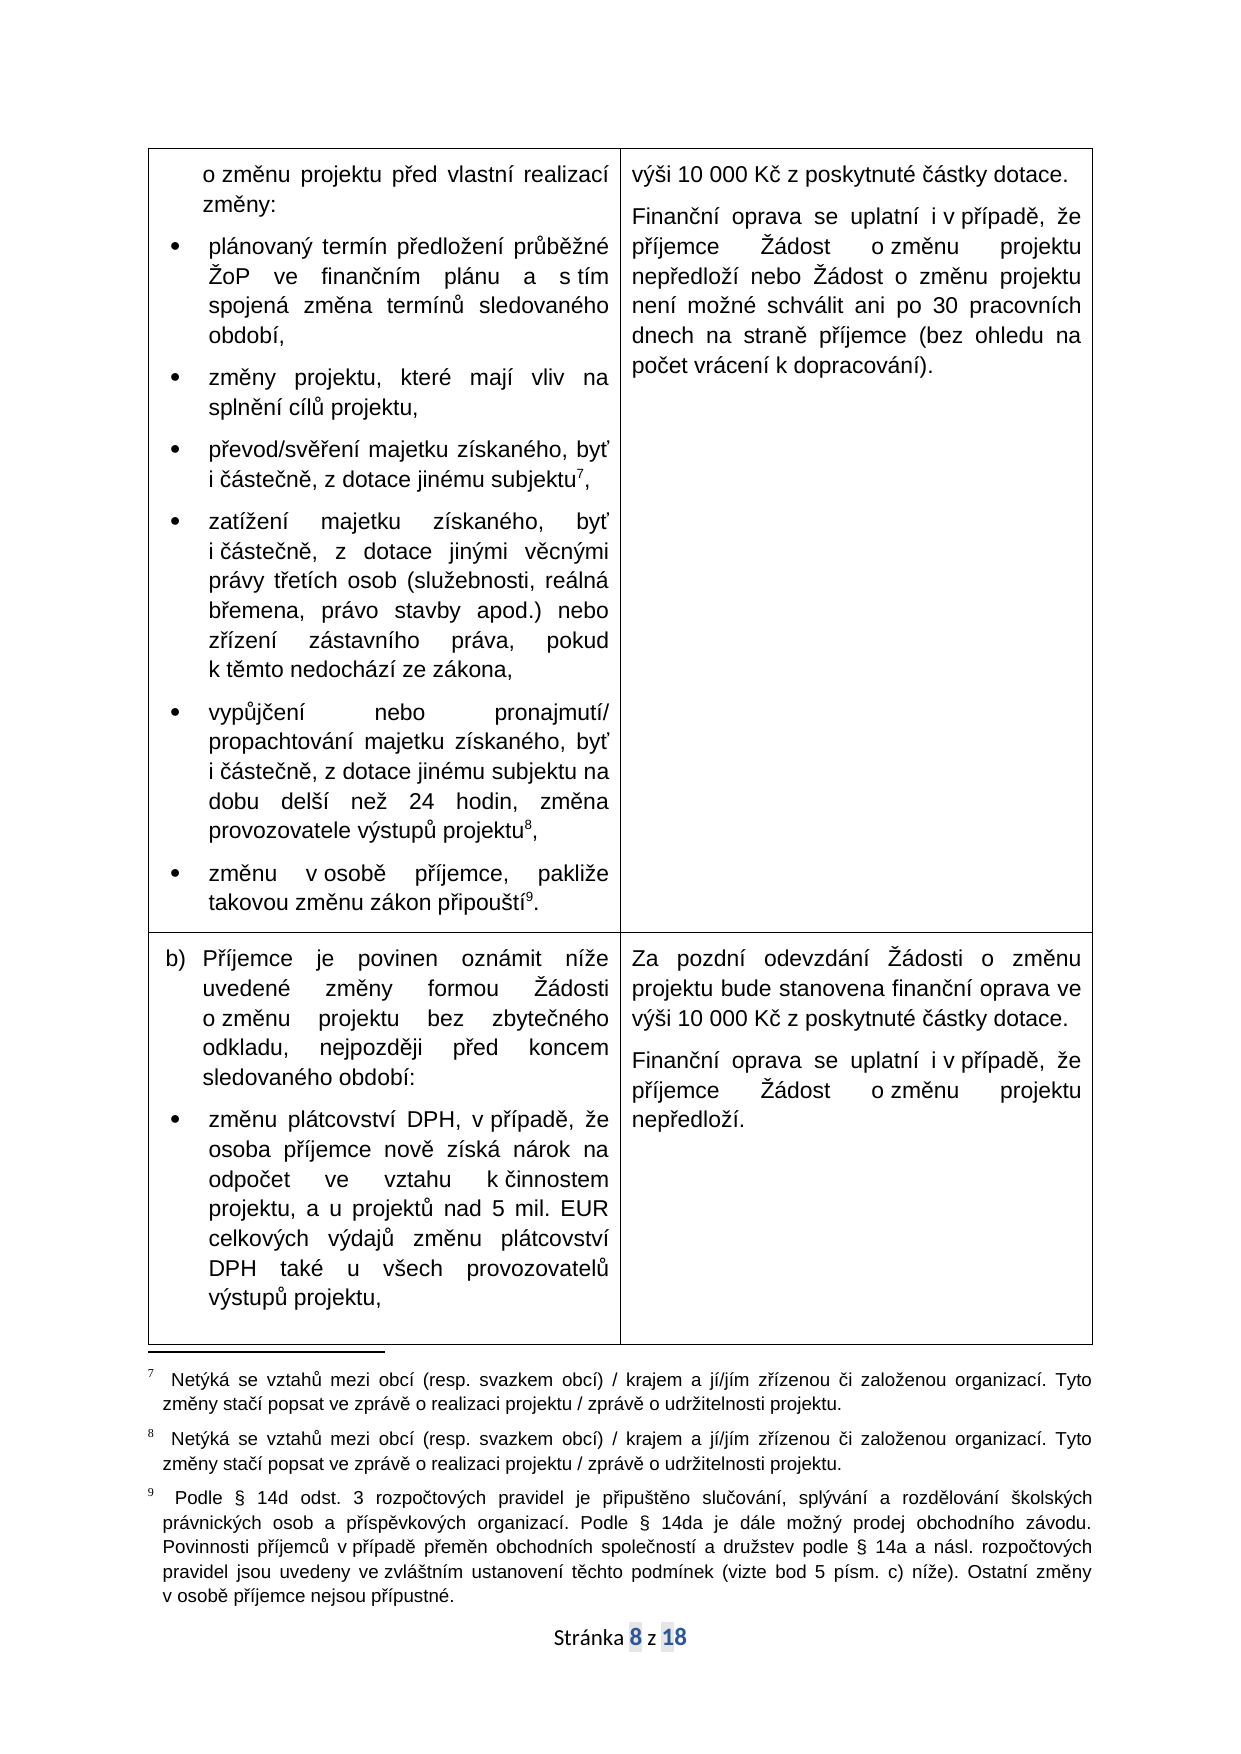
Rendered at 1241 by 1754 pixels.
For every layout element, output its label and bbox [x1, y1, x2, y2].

table_cell [149, 149, 620, 932]
table_cell [149, 933, 620, 1344]
table_cell [621, 149, 1092, 932]
table_cell [621, 933, 1092, 1344]
